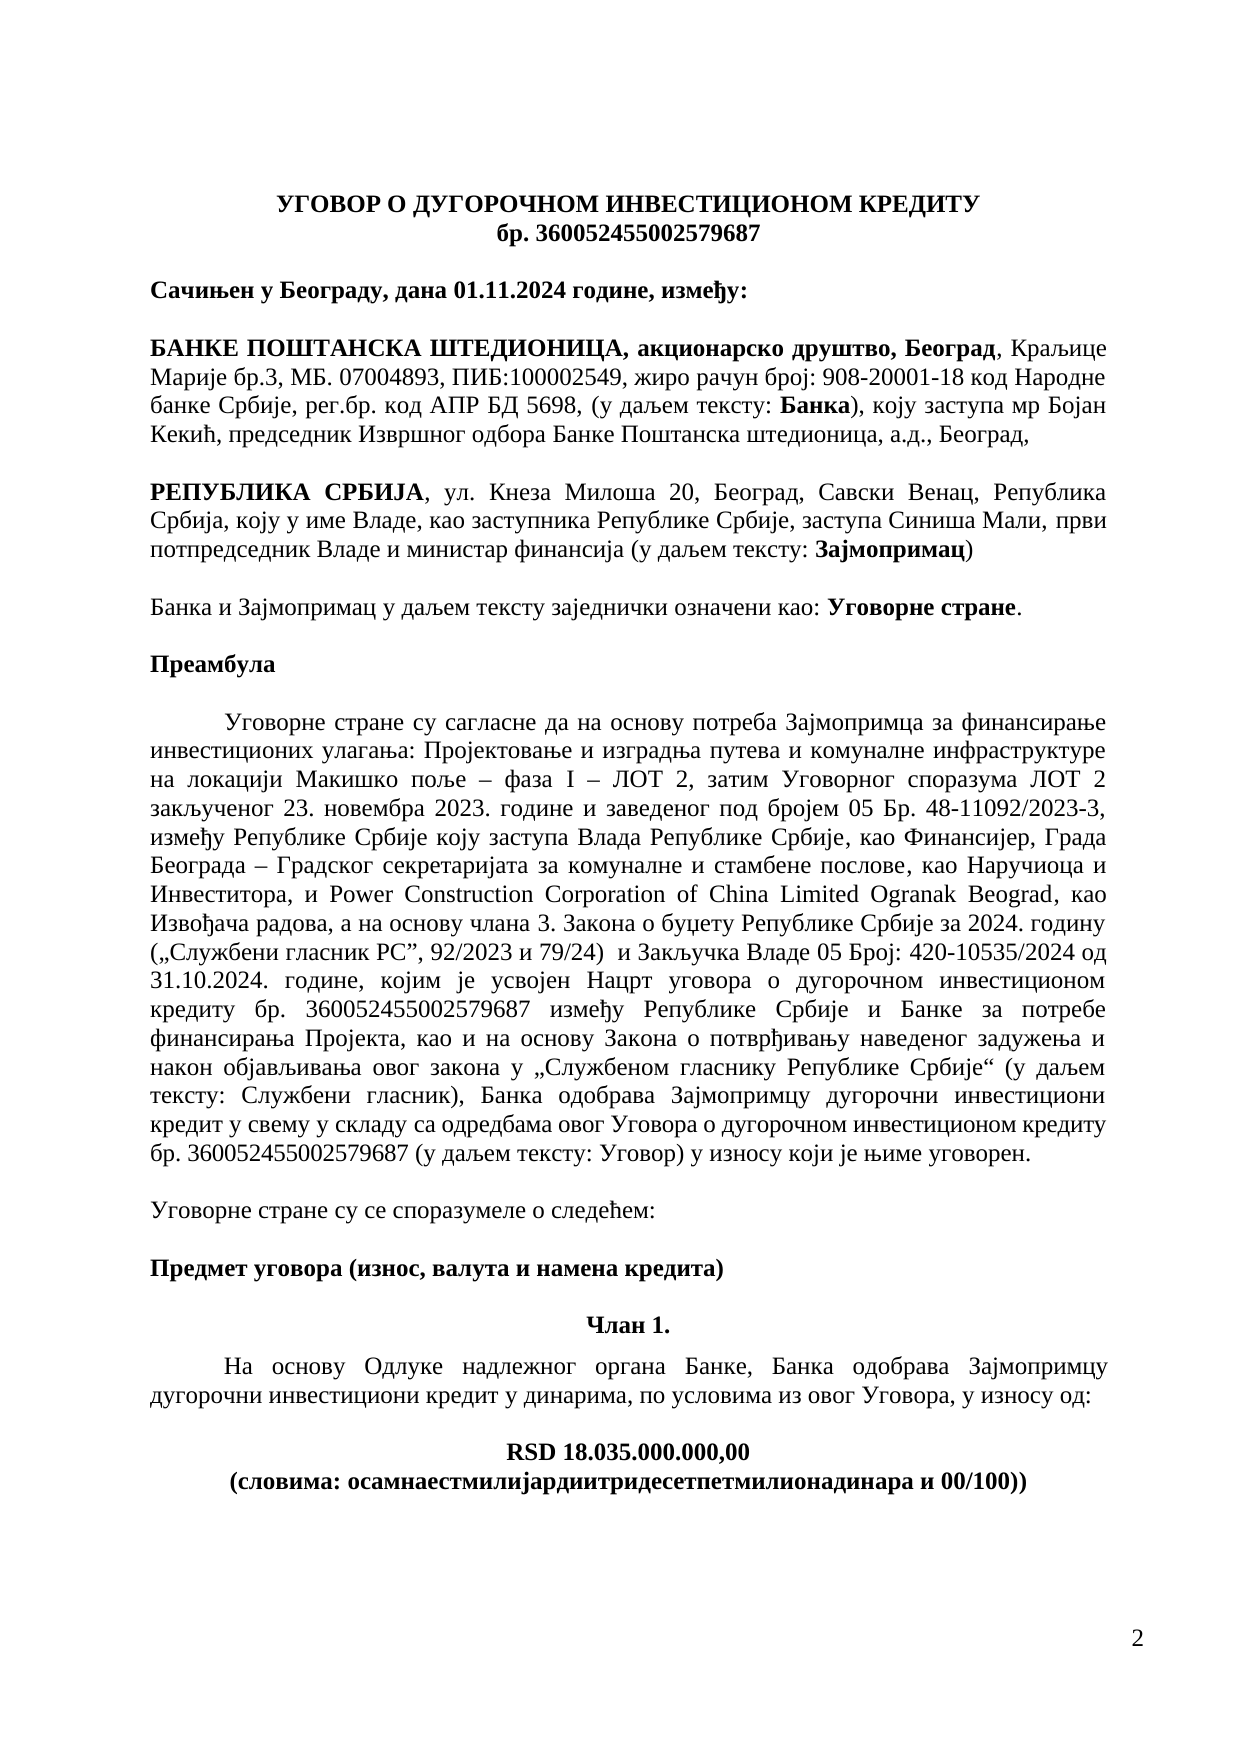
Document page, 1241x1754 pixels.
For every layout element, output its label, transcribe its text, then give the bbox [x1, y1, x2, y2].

text Уговорне стране су сагласне да на основу потреба Зајмопримца за финансирање инвестиционих улагања: Пројектовање и изградња путева и комуналне инфраструктуре на локацији Макишко поље – фаза I – ЛОТ 2, затим Уговорног споразума ЛОТ 2 закљученог 23. новембра 2023. године и заведеног под бројем 05 Бр. 48-11092/2023-3, између Републике Србије коју заступа Влада Републике Србије, као Финансијер, Града Београда – Градског секретаријата за комуналне и стамбене послове, као Наручиоца и Инвеститора, и Power Construction Corporation of China Limited Ogranak Beograd, као Извођача радова, а на основу члана 3. Закона о буџету Републике Србије за 2024. годину („Службени гласник РС”, 92/2023 и 79/24) и Закључка Владе 05 Број: 420-10535/2024 од 31.10.2024. године, којим је усвојен Нацрт уговора о дугорочном инвестиционом кредиту бр. 360052455002579687 између Републике Србије и Банке за потребе финансирања Пројекта, као и на основу Закона о потврђивању наведеног задужења и након објављивања овог закона у „Службеном гласнику Републике Србије“ (у даљем тексту: Службени гласник), Банка одобрава Зајмопримцу дугорочни инвестициони кредит у свему у складу са одредбама овог Уговора о дугорочном инвестиционом кредиту бр. 360052455002579687 (у даљем тексту: Уговор) у износу који је њиме уговорен. [150, 707, 1107, 1167]
text На основу Одлуке надлежног органа Банке, Банка одобрава Зајмопримцу дугорочни инвестициони кредит у динарима, по условима из овог Уговора, у износу од: [150, 1351, 1108, 1409]
text Члан 1. [150, 1310, 1106, 1339]
text бр. 360052455002579687 [150, 218, 1107, 247]
text Предмет уговора (износ, валута и намена кредита) [150, 1253, 1107, 1282]
text Уговорне стране су се споразумеле о следећем: [150, 1196, 1106, 1224]
text РЕПУБЛИКА СРБИЈА, ул. Кнеза Милоша 20, Београд, Савски Венац, Република Србија, коју у име Владе, као заступника Републике Србије, заступа Синиша Мали, први потпредседник Владе и министар финансија (у даљем тексту: Зајмопримац) [150, 477, 1107, 563]
text Банка и Зајмопримац у даљем тексту заједнички означени као: Уговорне стране. [150, 592, 1106, 621]
text БАНКЕ ПОШТАНСКА ШТЕДИОНИЦА, акционарско друштво, Београд, Краљице Марије бр.3, МБ. 07004893, ПИБ:100002549, жиро рачун број: 908-20001-18 код Народне банке Србије, рег.бр. код АПР БД 5698, (у даљем тексту: Банка), коју заступа мр Бојан Кекић, председник Извршног одбора Банке Поштанска штедионица, а.д., Београд, [150, 333, 1107, 448]
text Преамбула [150, 649, 1106, 678]
text RSD 18.035.000.000,00 [150, 1437, 1106, 1466]
text (словима: осамнаестмилијардиитридесетпетмилионадинара и 00/100)) [150, 1466, 1106, 1495]
text УГОВОР О ДУГОРОЧНОМ ИНВЕСТИЦИОНОМ КРЕДИТУ [150, 189, 1107, 218]
text Сачињен у Београду, дана 01.11.2024 године, између: [150, 276, 1106, 304]
